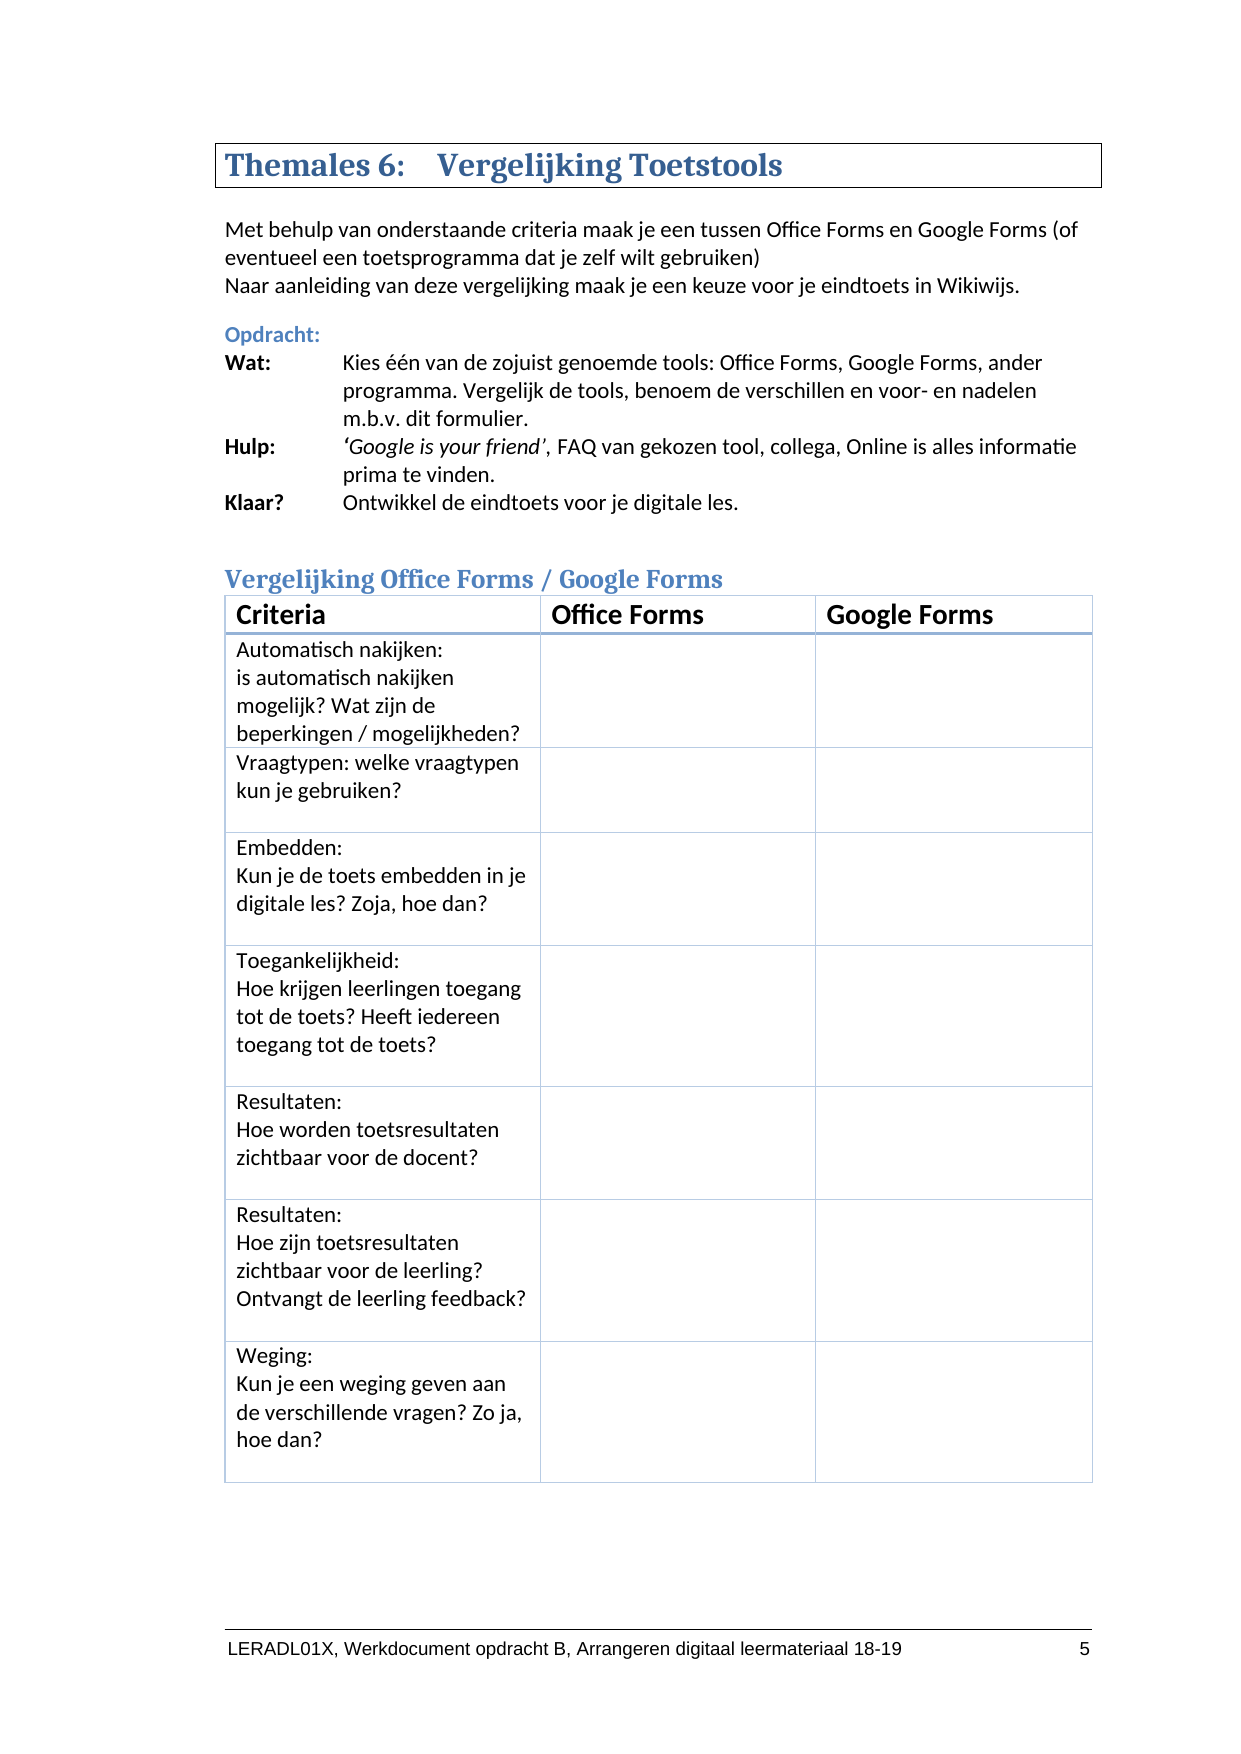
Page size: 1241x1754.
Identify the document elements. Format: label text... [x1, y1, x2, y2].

table_cell [816, 1342, 1092, 1482]
text Naar aanleiding van deze vergelijking maak je een keuze voor je eindtoets in Wikiwijs. [224, 271, 1092, 299]
text Klaar? Ontwikkel de eindtoets voor je digitale les. [224, 488, 1092, 516]
table_header Google Forms [816, 596, 1092, 632]
table_cell Resultaten: Hoe worden toetsresultaten zichtbaar voor de docent? [226, 1087, 540, 1199]
table_cell [541, 635, 815, 747]
table_cell [541, 1200, 815, 1341]
table_cell Weging: Kun je een weging geven aan de verschillende vragen? Zo ja, hoe dan? [226, 1342, 540, 1482]
table_cell Embedden: Kun je de toets embedden in je digitale les? Zoja, hoe dan? [226, 833, 540, 945]
table_cell Vraagtypen: welke vraagtypen kun je gebruiken? [226, 748, 540, 832]
table_cell Resultaten: Hoe zijn toetsresultaten zichtbaar voor de leerling? Ontvangt de leerling feedback? [226, 1200, 540, 1341]
subtitle Vergelijking Office Forms / Google Forms [224, 564, 1092, 595]
table_header Criteria [226, 596, 540, 632]
table_cell [541, 1087, 815, 1199]
text Hulp: ‘Google is your friend’, FAQ van gekozen tool, collega, Online is alles informatie prima te vinden. [224, 432, 1092, 488]
table_cell Automatisch nakijken: is automatisch nakijken mogelijk? Wat zijn de beperkingen / mogelijkheden? [226, 635, 540, 747]
text Wat: Kies één van de zojuist genoemde tools: Office Forms, Google Forms, ander programma. Vergelijk de tools, benoem de verschillen en voor- en nadelen m.b.v. dit formulier. [224, 348, 1092, 432]
table_cell [816, 748, 1092, 832]
table_cell Toegankelijkheid: Hoe krijgen leerlingen toegang tot de toets? Heeft iedereen toegang tot de toets? [226, 946, 540, 1086]
table_cell [816, 1087, 1092, 1199]
subtitle Themales 6: Vergelijking Toetstools [216, 144, 1101, 187]
table_cell [541, 833, 815, 945]
subtitle Opdracht: [224, 320, 1092, 348]
table_cell [541, 748, 815, 832]
table_cell [541, 1342, 815, 1482]
table_cell [816, 946, 1092, 1086]
table_header Office Forms [541, 596, 815, 632]
table_cell [541, 946, 815, 1086]
table_cell [816, 635, 1092, 747]
table_cell [816, 833, 1092, 945]
table_cell [816, 1200, 1092, 1341]
text Met behulp van onderstaande criteria maak je een tussen Office Forms en Google Forms (of eventueel een toetsprogramma dat je zelf wilt gebruiken) [224, 215, 1092, 271]
